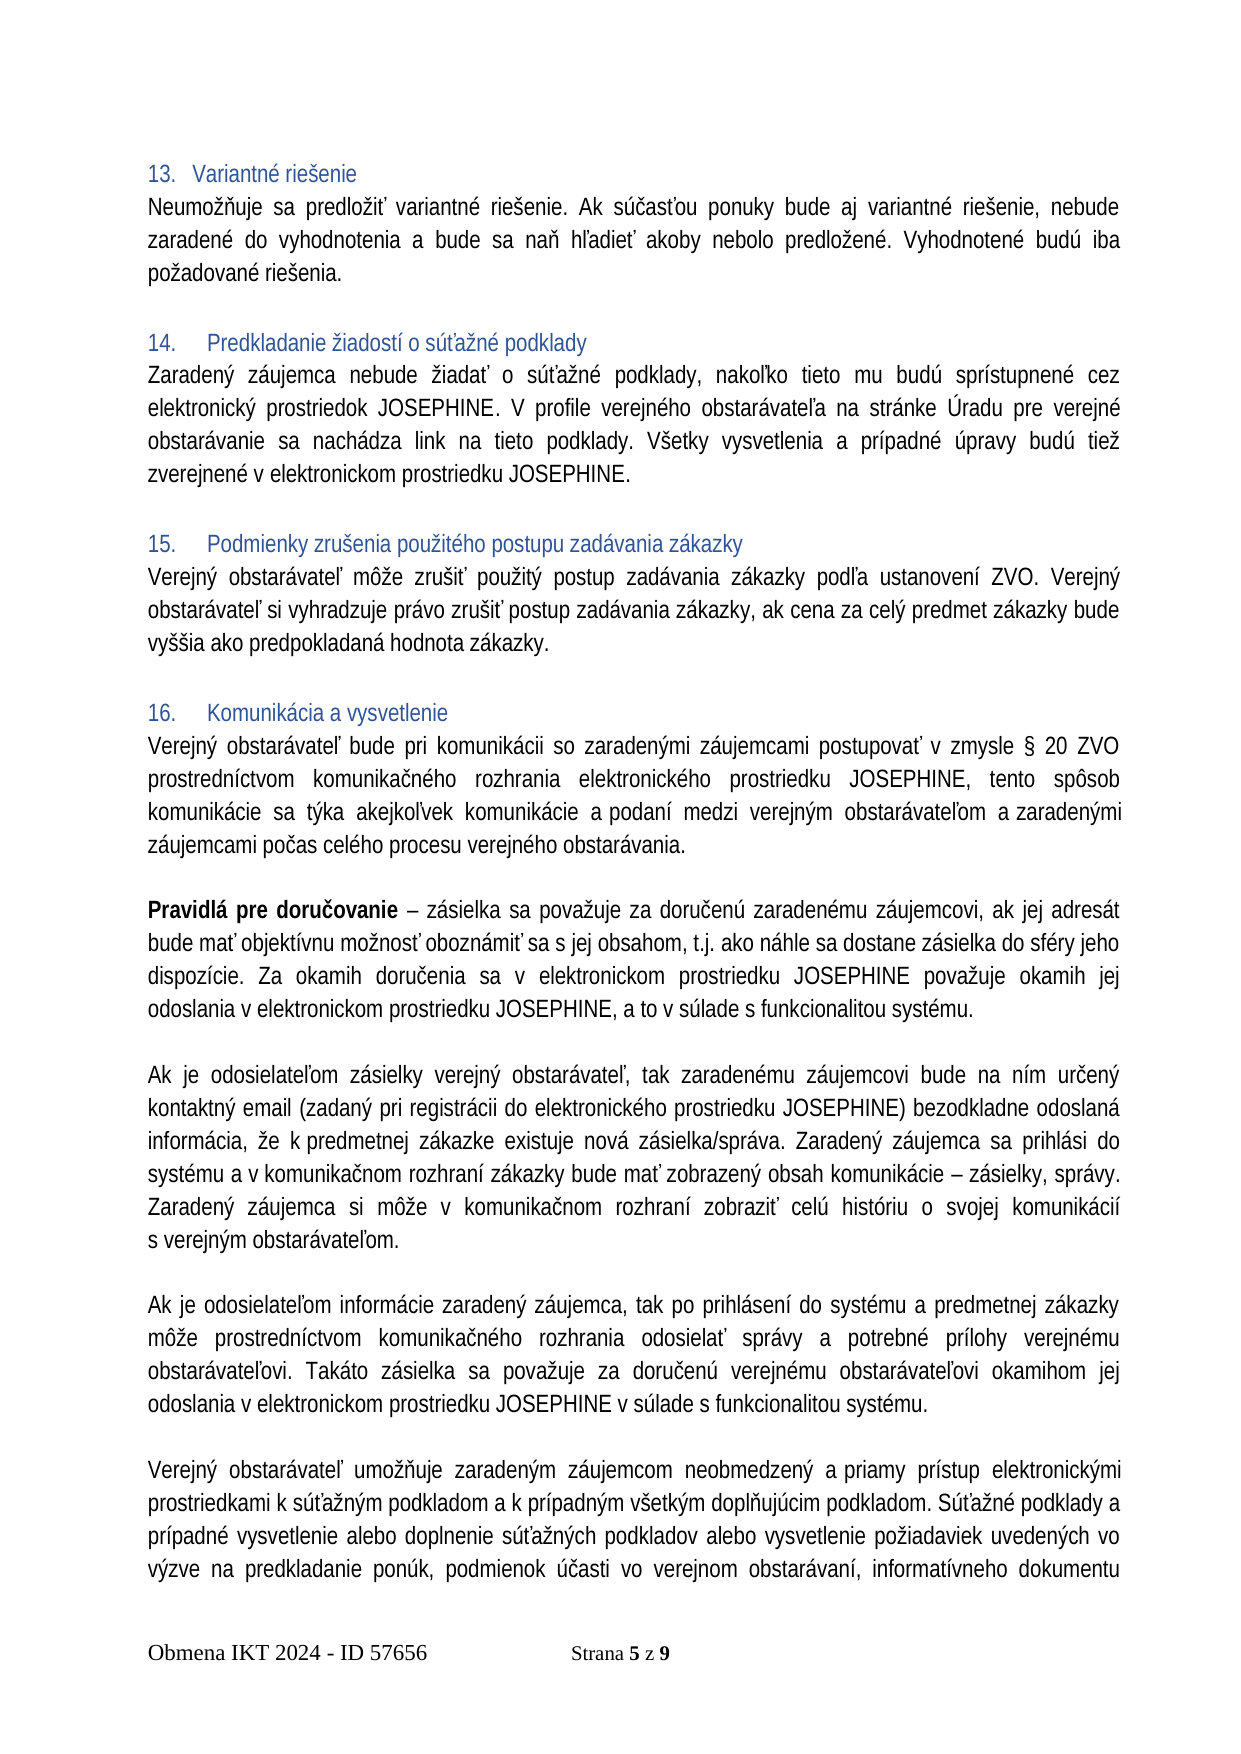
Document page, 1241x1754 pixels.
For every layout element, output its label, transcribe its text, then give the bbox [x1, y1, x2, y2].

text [148, 1455, 1122, 1582]
subtitle Predkladanie žiadostí o súťažné podklady [148, 328, 1122, 356]
subtitle Variantné riešenie [148, 159, 1122, 187]
text Ak je odosielateľom informácie zaradený záujemca, tak po prihlásení do systému a predmetnej zákazky môže prostredníctvom komunikačného rozhrania odosielať správy a potrebné prílohy verejnému obstarávateľovi. Takáto zásielka sa považuje za doručenú verejnému obstarávateľovi okamihom jej odoslania v elektronickom prostriedku JOSEPHINE v súlade s funkcionalitou systému. [148, 1291, 1122, 1418]
text Verejný obstarávateľ bude pri komunikácii so zaradenými záujemcami postupovať v zmysle § 20 ZVO prostredníctvom komunikačného rozhrania elektronického prostriedku JOSEPHINE, tento spôsob komunikácie sa týka akejkoľvek komunikácie a podaní medzi verejným obstarávateľom a zaradenými záujemcami počas celého procesu verejného obstarávania. [148, 731, 1122, 858]
text Ak je odosielateľom zásielky verejný obstarávateľ, tak zaradenému záujemcovi bude na ním určený kontaktný email (zadaný pri registrácii do elektronického prostriedku JOSEPHINE) bezodkladne odoslaná informácia, že k predmetnej zákazke existuje nová zásielka/správa. Zaradený záujemca sa prihlási do systému a v komunikačnom rozhraní zákazky bude mať zobrazený obsah komunikácie – zásielky, správy. Zaradený záujemca si môže v komunikačnom rozhraní zobraziť celú históriu o svojej komunikácií s verejným obstarávateľom. [148, 1060, 1122, 1253]
text Pravidlá pre doručovanie – zásielka sa považuje za doručenú zaradenému záujemcovi, ak jej adresát bude mať objektívnu možnosť oboznámiť sa s jej obsahom, t.j. ako náhle sa dostane zásielka do sféry jeho dispozície. Za okamih doručenia sa v elektronickom prostriedku JOSEPHINE považuje okamih jej odoslania v elektronickom prostriedku JOSEPHINE, a to v súlade s funkcionalitou systému. [148, 896, 1122, 1023]
subtitle Podmienky zrušenia použitého postupu zadávania zákazky [148, 529, 1122, 558]
text Neumožňuje sa predložiť variantné riešenie. Ak súčasťou ponuky bude aj variantné riešenie, nebude zaradené do vyhodnotenia a bude sa naň hľadieť akoby nebolo predložené. Vyhodnotené budú iba požadované riešenia. [148, 192, 1122, 286]
text Zaradený záujemca nebude žiadať o súťažné podklady, nakoľko tieto mu budú sprístupnené cez elektronický prostriedok JOSEPHINE. V profile verejného obstarávateľa na stránke Úradu pre verejné obstarávanie sa nachádza link na tieto podklady. Všetky vysvetlenia a prípadné úpravy budú tiež zverejnené v elektronickom prostriedku JOSEPHINE. [148, 361, 1122, 488]
text Verejný obstarávateľ môže zrušiť použitý postup zadávania zákazky podľa ustanovení ZVO. Verejný obstarávateľ si vyhradzuje právo zrušiť postup zadávania zákazky, ak cena za celý predmet zákazky bude vyššia ako predpokladaná hodnota zákazky. [148, 562, 1122, 657]
subtitle Komunikácia a vysvetlenie [148, 698, 1122, 727]
